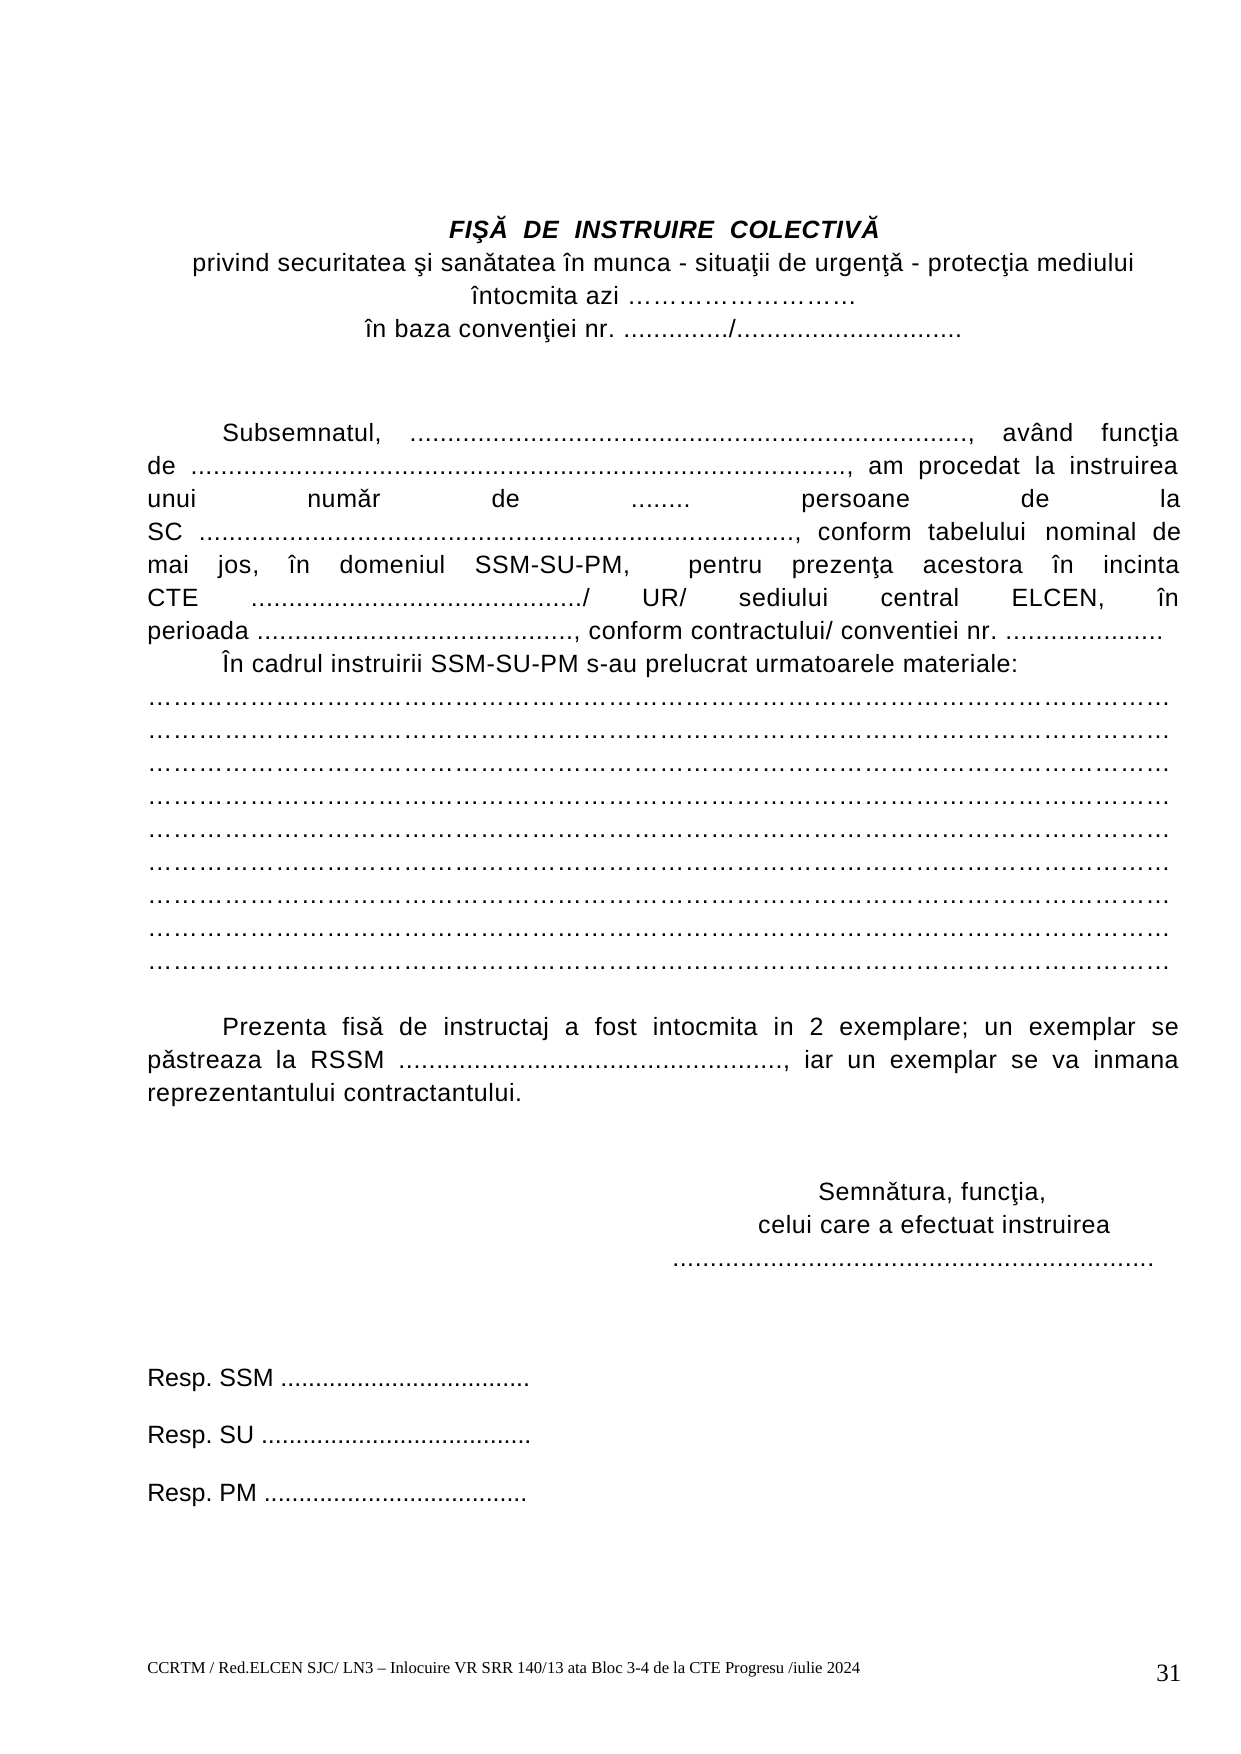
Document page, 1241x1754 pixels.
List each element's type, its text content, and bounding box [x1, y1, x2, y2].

text Resp. SU ....................................... [147, 1420, 1181, 1449]
text Resp. SSM .................................... [147, 1362, 1181, 1391]
text ……………………………………………………………………………………………………………………………………………………………………………………………………………………………………………………………………………………………………………………………………………………………………………………………………………………………………………………………………………………………………………………………………………………………………………………………………………………………………………………………………………………………………………………………………………………………………………………………………………………………………………………………………………………………………………………………………………………………………………………………… [147, 682, 1181, 975]
text Subsemnatul, .........................................................................., având funcţia de ......................................................................................., am procedat la instruirea unui numǎr de ........ persoane de la SC ..............................................................................., conform tabelului nominal de mai jos, în domeniul SSM-SU-PM, pentru prezenţa acestora în incinta CTE ............................................/ UR/ sediului central ELCEN, în perioada .........................................., conform contractului/ conventiei nr. ..................... [147, 418, 1181, 644]
text în baza convenţiei nr. ............../.............................. [147, 314, 1181, 343]
text În cadrul instruirii SSM-SU-PM s-au prelucrat urmatoarele materiale: [147, 649, 1181, 678]
text celui care a efectuat instruirea [147, 1210, 1181, 1239]
text FIŞĂ DE INSTRUIRE COLECTIVĂ [147, 215, 1181, 243]
text privind securitatea şi sanǎtatea în munca - situaţii de urgenţǎ - protecţia mediului [147, 248, 1181, 277]
text Semnǎtura, funcţia, [147, 1177, 1181, 1206]
text Resp. PM ...................................... [147, 1477, 1181, 1506]
text ................................................................ [672, 1243, 1181, 1272]
text Prezenta fisǎ de instructaj a fost intocmita in 2 exemplare; un exemplar se pǎstreaza la RSSM ..................................................., iar un exemplar se va inmana reprezentantului contractantului. [147, 1012, 1181, 1107]
text întocmita azi ……………………… [147, 281, 1181, 309]
